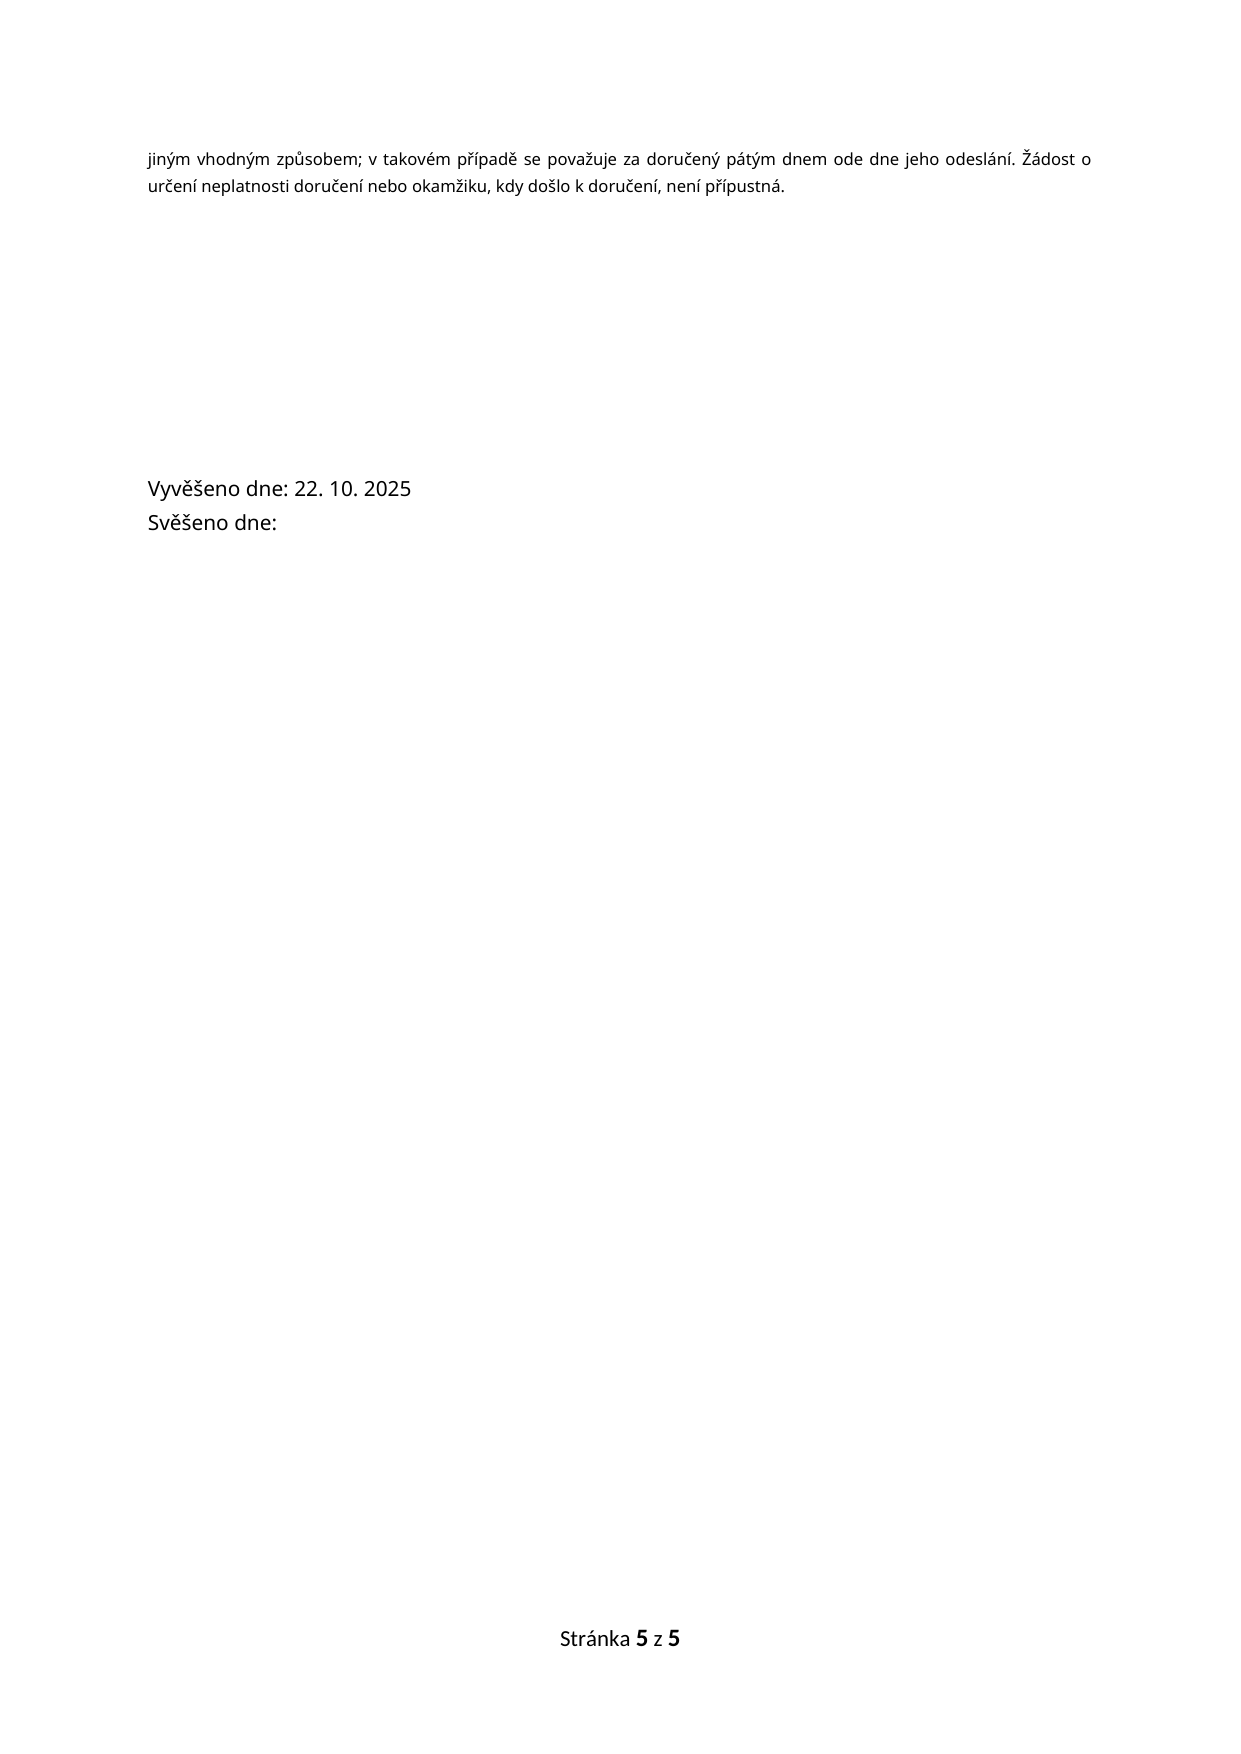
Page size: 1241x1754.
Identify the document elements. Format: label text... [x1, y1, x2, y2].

text Vyvěšeno dne: 22. 10. 2025 [148, 474, 1093, 503]
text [148, 148, 1093, 197]
text Svěšeno dne: [148, 508, 1093, 537]
